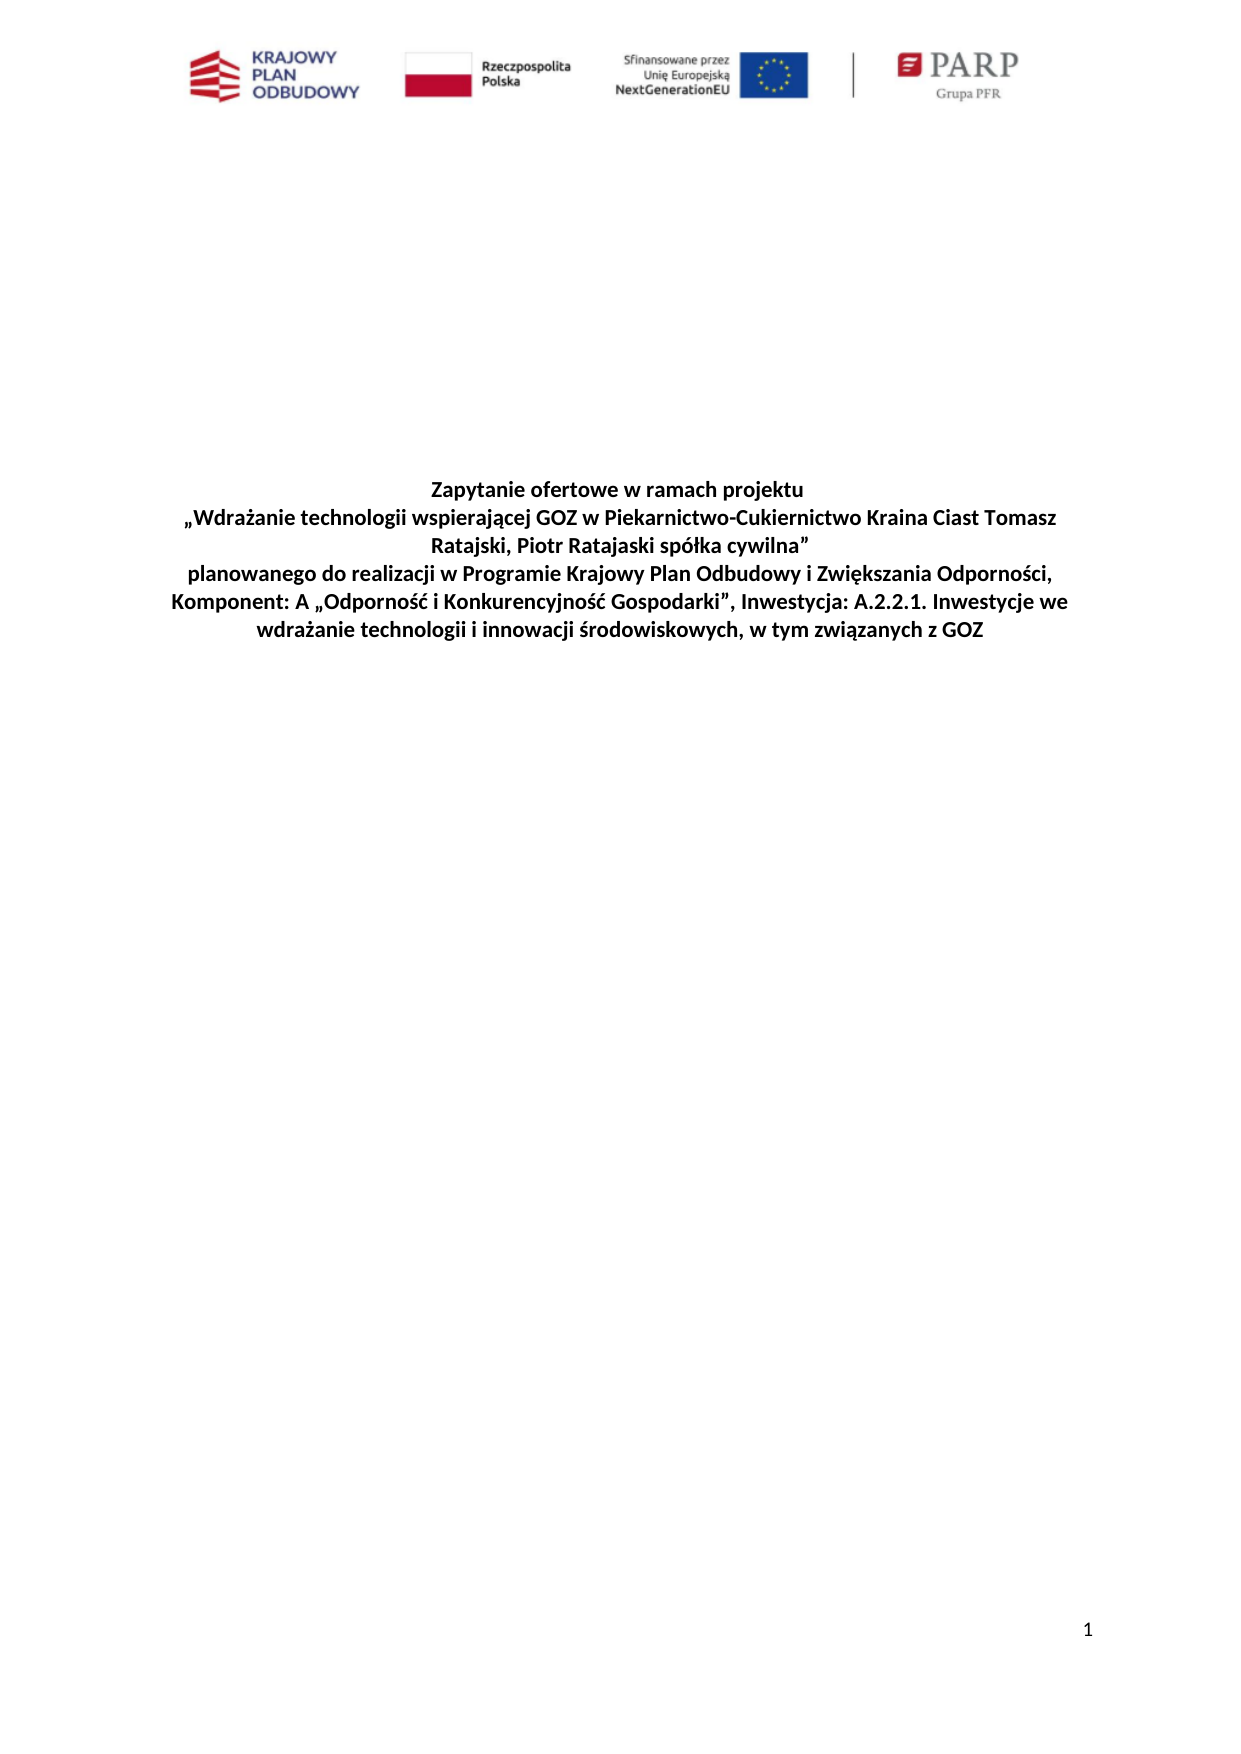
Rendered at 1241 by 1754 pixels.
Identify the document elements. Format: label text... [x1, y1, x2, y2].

text Zapytanie ofertowe w ramach projektu „Wdrażanie technologii wspierającej GOZ w Piekarnictwo-Cukiernictwo Kraina Ciast Tomasz Ratajski, Piotr Ratajaski spółka cywilna” planowanego do realizacji w Programie Krajowy Plan Odbudowy i Zwiększania Odporności, Komponent: A „Odporność i Konkurencyjność Gospodarki”, Inwestycja: A.2.2.1. Inwestycje we wdrażanie technologii i innowacji środowiskowych, w tym związanych z GOZ [148, 475, 1093, 643]
picture [147, 29, 1093, 115]
